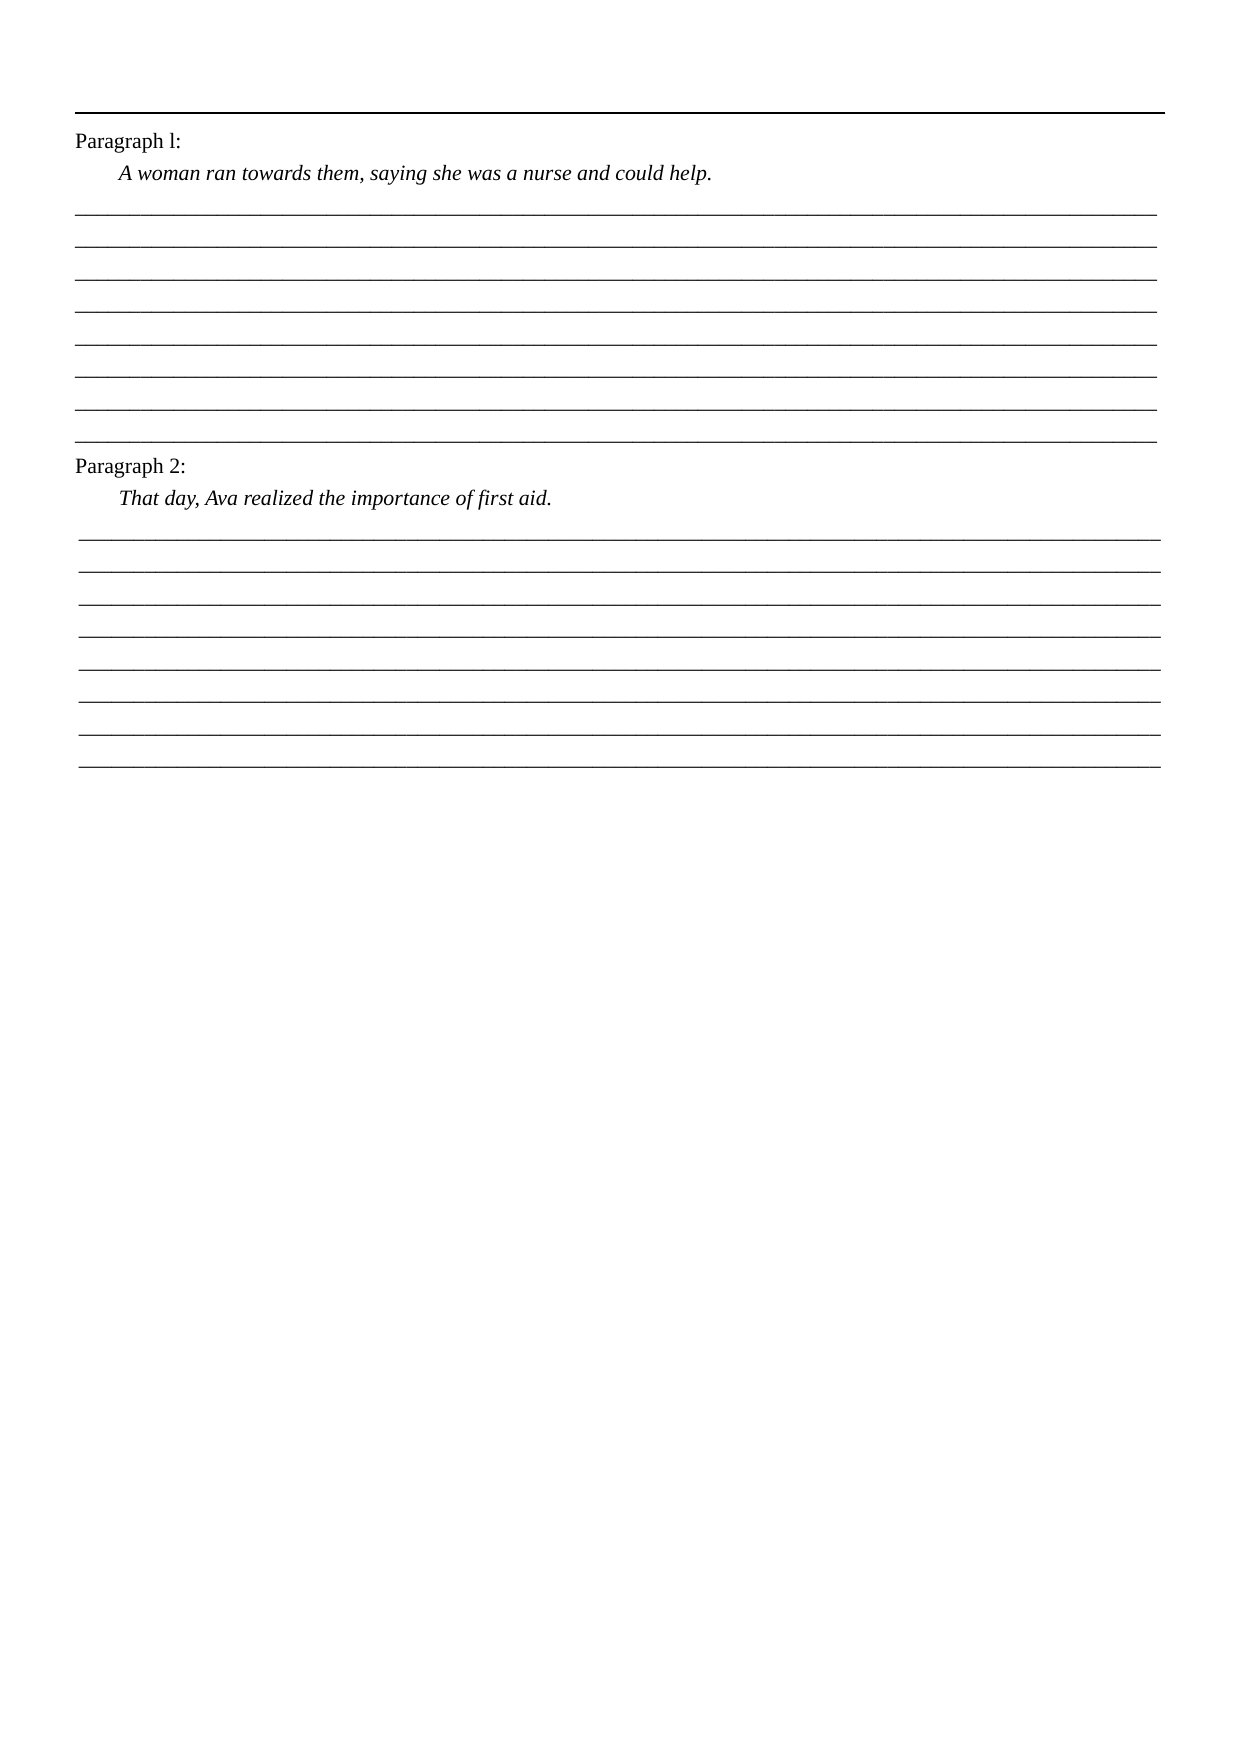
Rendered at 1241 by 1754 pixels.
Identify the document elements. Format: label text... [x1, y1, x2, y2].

text ________________________________________________________________________________________________________________________________________________________________________________________________________________________________________________________________________________________________________________________________________________________________________________________________________________________________________________________________________________________________________________________________________________________________________________________________________________________________________________________________________________________________________________________________________________________________________________________________________________________ [75, 514, 1165, 774]
text That day, Ava realized the importance of first aid. [75, 481, 1165, 514]
text A woman ran towards them, saying she was a nurse and could help. [75, 156, 1165, 189]
text ________________________________________________________________________________________________________________________________________________________________________________________________________________________________________________________________________________________________________________________________________________________________________________________________________________________________________________________________________________________________________________________________________________________________________________________________________________________________________________________________________________________________________________________________________________________________________________________________________________________Paragraph 2: [75, 189, 1165, 481]
text Paragraph l: [75, 124, 1165, 156]
